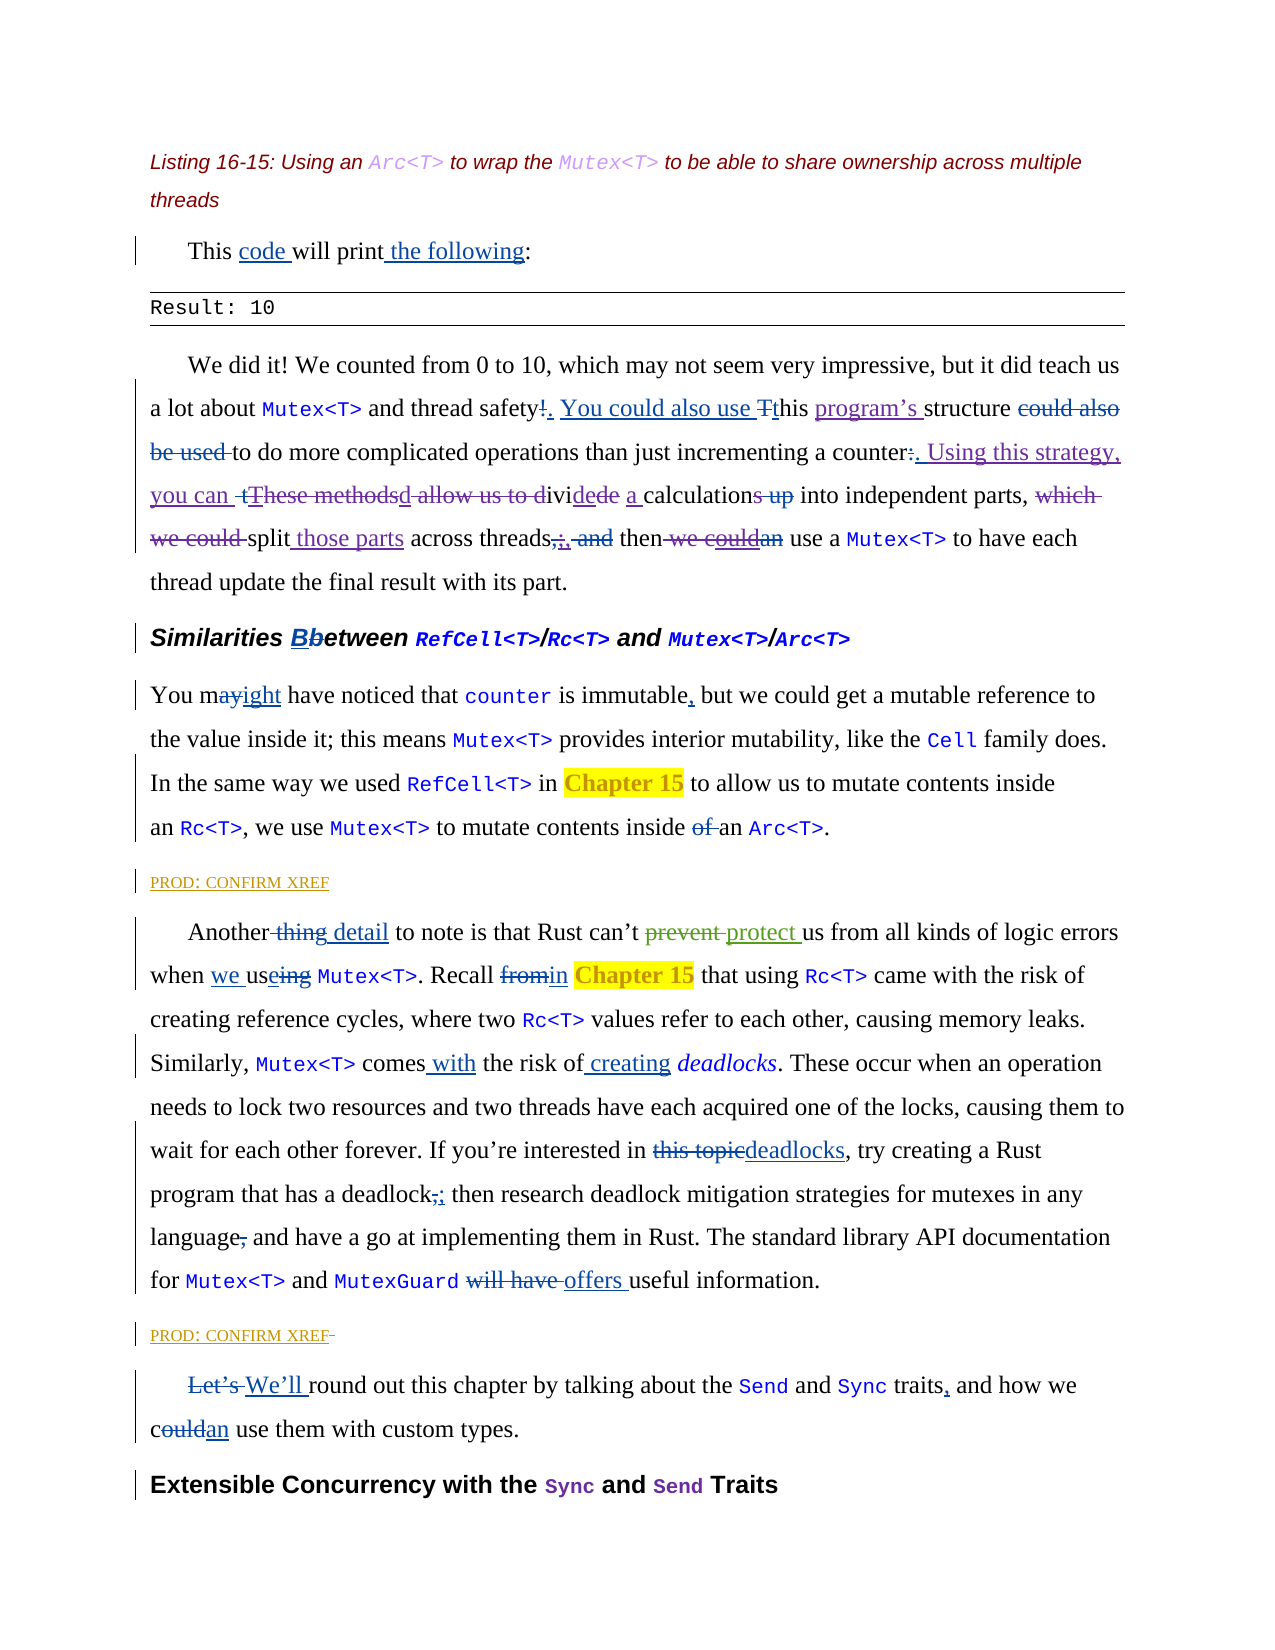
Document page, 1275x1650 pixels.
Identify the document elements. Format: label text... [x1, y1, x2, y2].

list Listing 16-15: Using an Arc<T> to wrap the Mutex<T> to be able to share ownership across multiple threads [150, 150, 1125, 212]
text Result: 10 [150, 293, 1125, 325]
text We did it! We counted from 0 to 10, which may not seem very impressive, but it did teach us a lot about Mutex<T> and thread safety his structure to do more complicated operations than just incrementing a counterivi calculation into independent parts, split across threads then use a Mutex<T> to have each thread update the final result with its part. [150, 350, 1125, 596]
text You m have noticed that counter is immutable but we could get a mutable reference to the value inside it; this means Mutex<T> provides interior mutability, like the Cell family does. In the same way we used RefCell<T> in Chapter 15 to allow us to mutate contents inside an Rc<T>, we use Mutex<T> to mutate contents inside an Arc<T>. [150, 680, 1125, 842]
text This will print: [150, 236, 1125, 265]
text round out this chapter by talking about the Send and Sync traits and how we c use them with custom types. [150, 1370, 1125, 1443]
text Similarities etween RefCell<T>/Rc<T> and Mutex<T>/Arc<T> [150, 623, 1125, 653]
text Extensible Concurrency with the Sync and Send Traits [150, 1470, 1125, 1499]
text Another to note is that Rust can’t us from all kinds of logic errors when us Mutex<T>. Recall Chapter 15 that using Rc<T> came with the risk of creating reference cycles, where two Rc<T> values refer to each other, causing memory leaks. Similarly, Mutex<T> comes the risk of deadlocks. These occur when an operation needs to lock two resources and two threads have each acquired one of the locks, causing them to wait for each other forever. If you’re interested in , try creating a Rust program that has a deadlock then research deadlock mitigation strategies for mutexes in any language and have a go at implementing them in Rust. The standard library API documentation for Mutex<T> and MutexGuard useful information. [150, 917, 1125, 1294]
